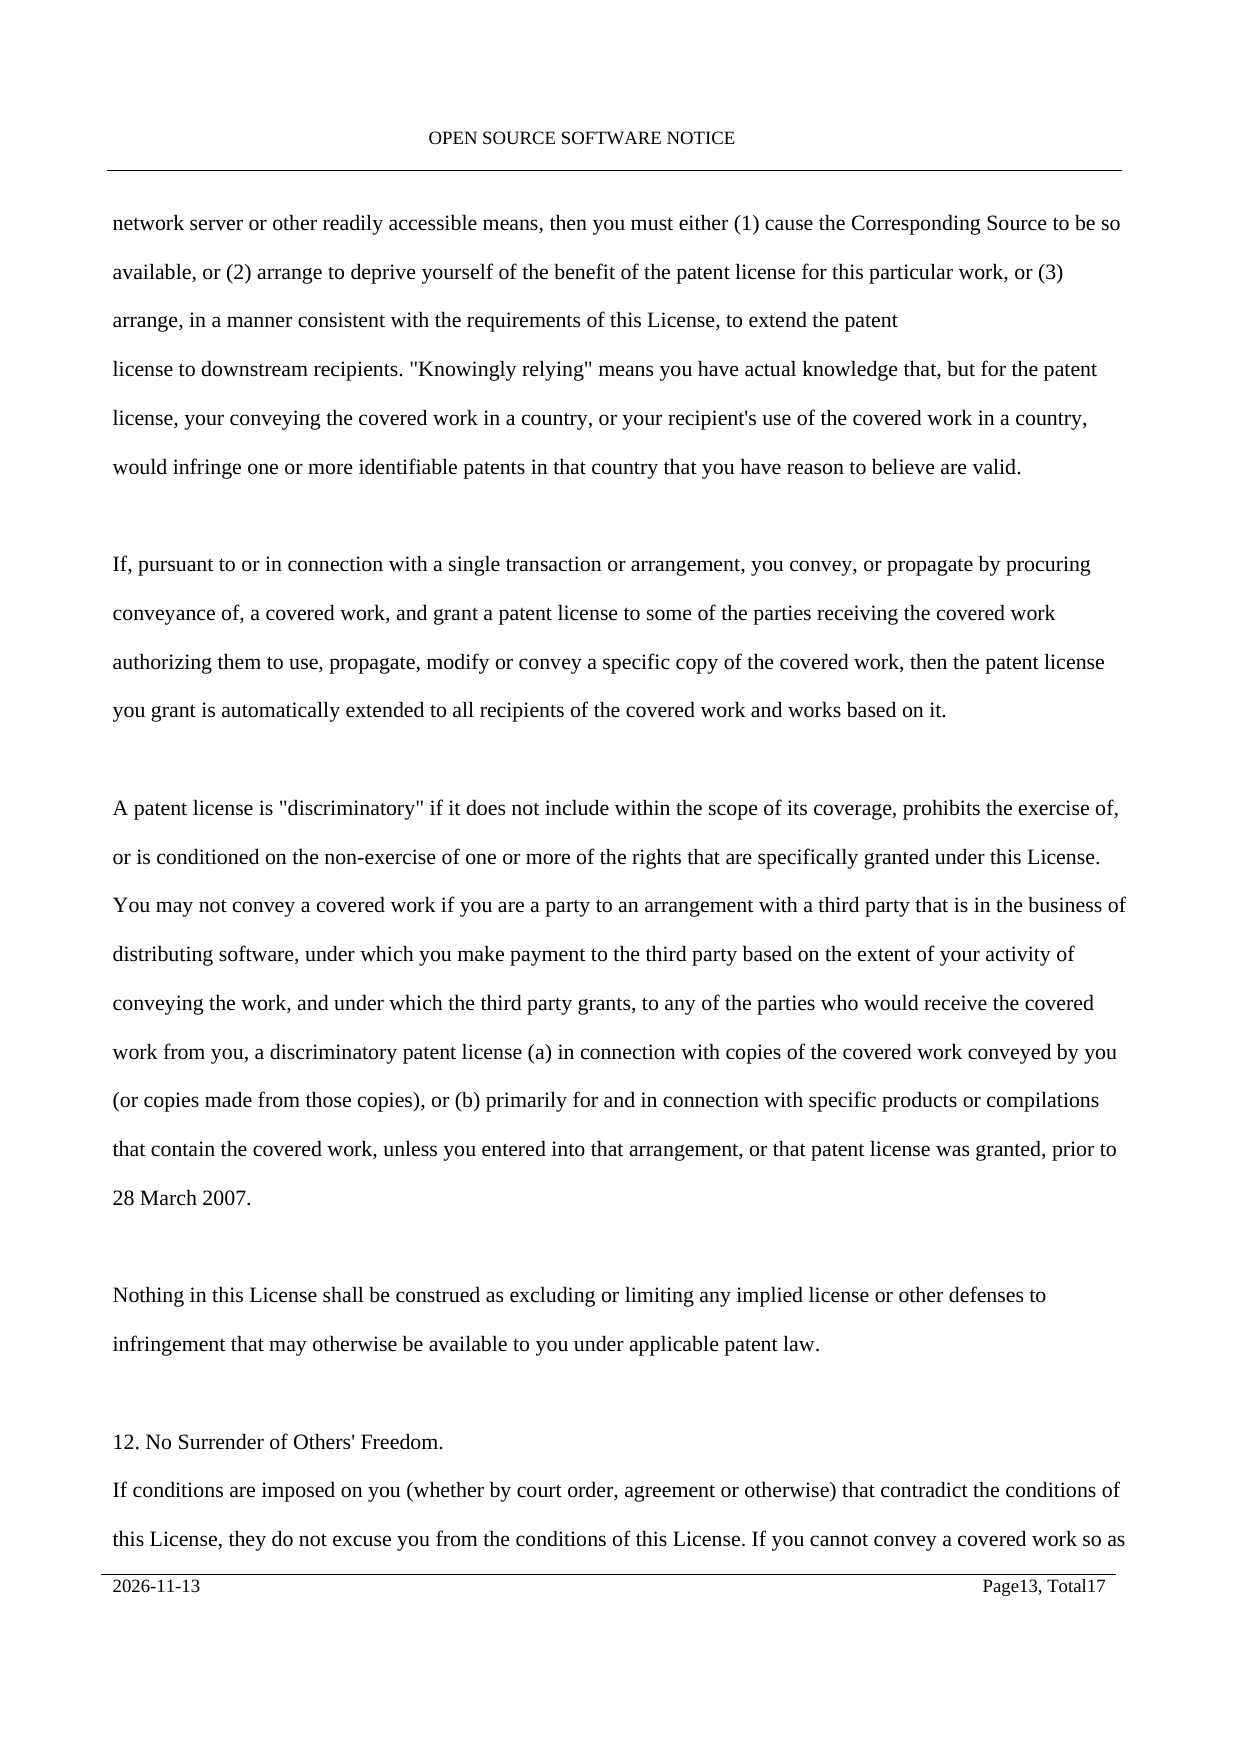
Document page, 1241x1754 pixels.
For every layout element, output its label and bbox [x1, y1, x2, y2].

text [112, 206, 1128, 1555]
